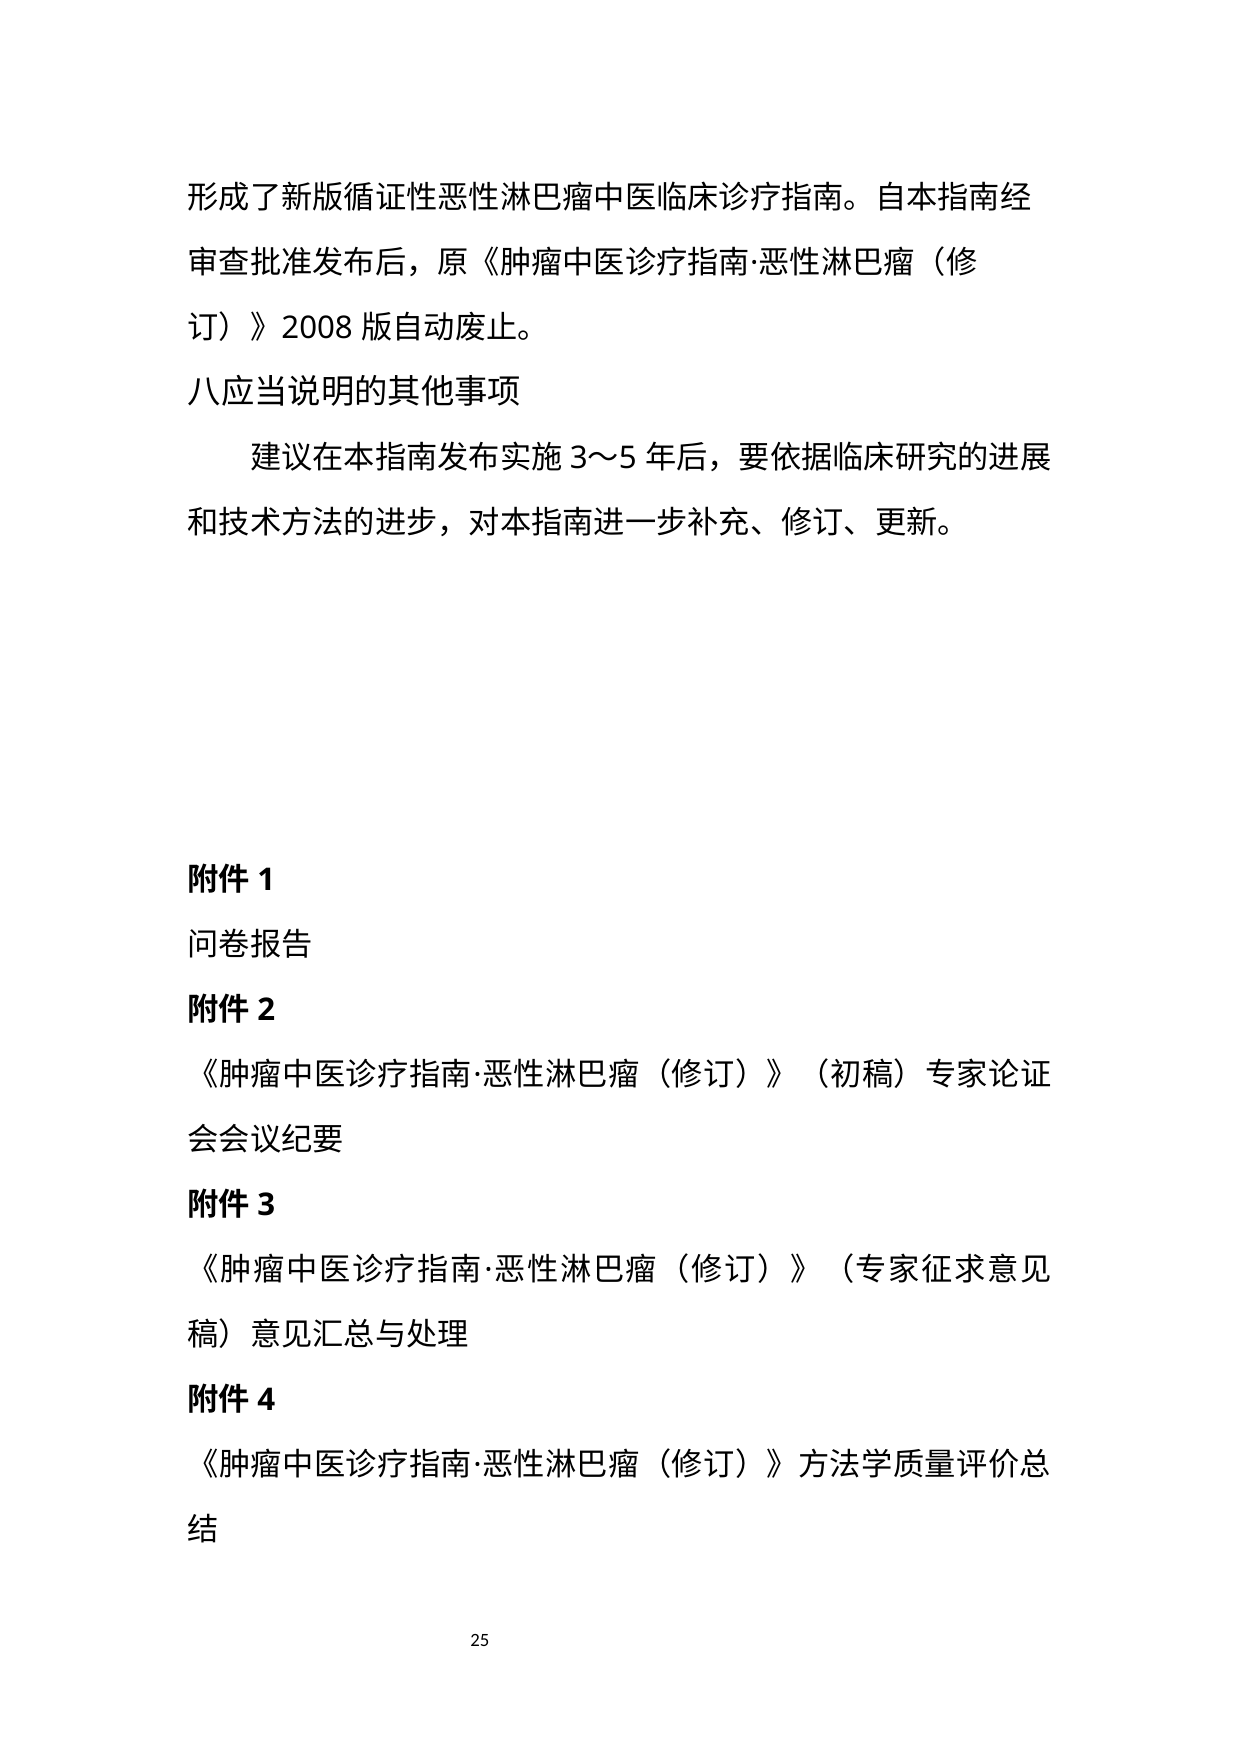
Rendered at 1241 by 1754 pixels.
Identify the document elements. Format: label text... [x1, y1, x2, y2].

text 建议在本指南发布实施 3～5 年后，要依据临床研究的进展和技术方法的进步，对本指南进一步补充、修订、更新。 [187, 422, 1053, 552]
text 《肿瘤中医诊疗指南·恶性淋巴瘤（修订）》方法学质量评价总结 [187, 1429, 1053, 1559]
text 问卷报告 [187, 909, 1053, 974]
text 附件 4 [187, 1364, 1053, 1429]
text 《肿瘤中医诊疗指南·恶性淋巴瘤（修订）》（专家征求意见稿）意见汇总与处理 [187, 1234, 1053, 1364]
text 附件 1 [187, 844, 1053, 909]
text 八应当说明的其他事项 [187, 357, 1053, 422]
text 附件 3 [187, 1169, 1053, 1234]
text 《肿瘤中医诊疗指南·恶性淋巴瘤（修订）》（初稿）专家论证会会议纪要 [187, 1039, 1053, 1169]
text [187, 162, 1053, 357]
text 附件 2 [187, 974, 1053, 1039]
